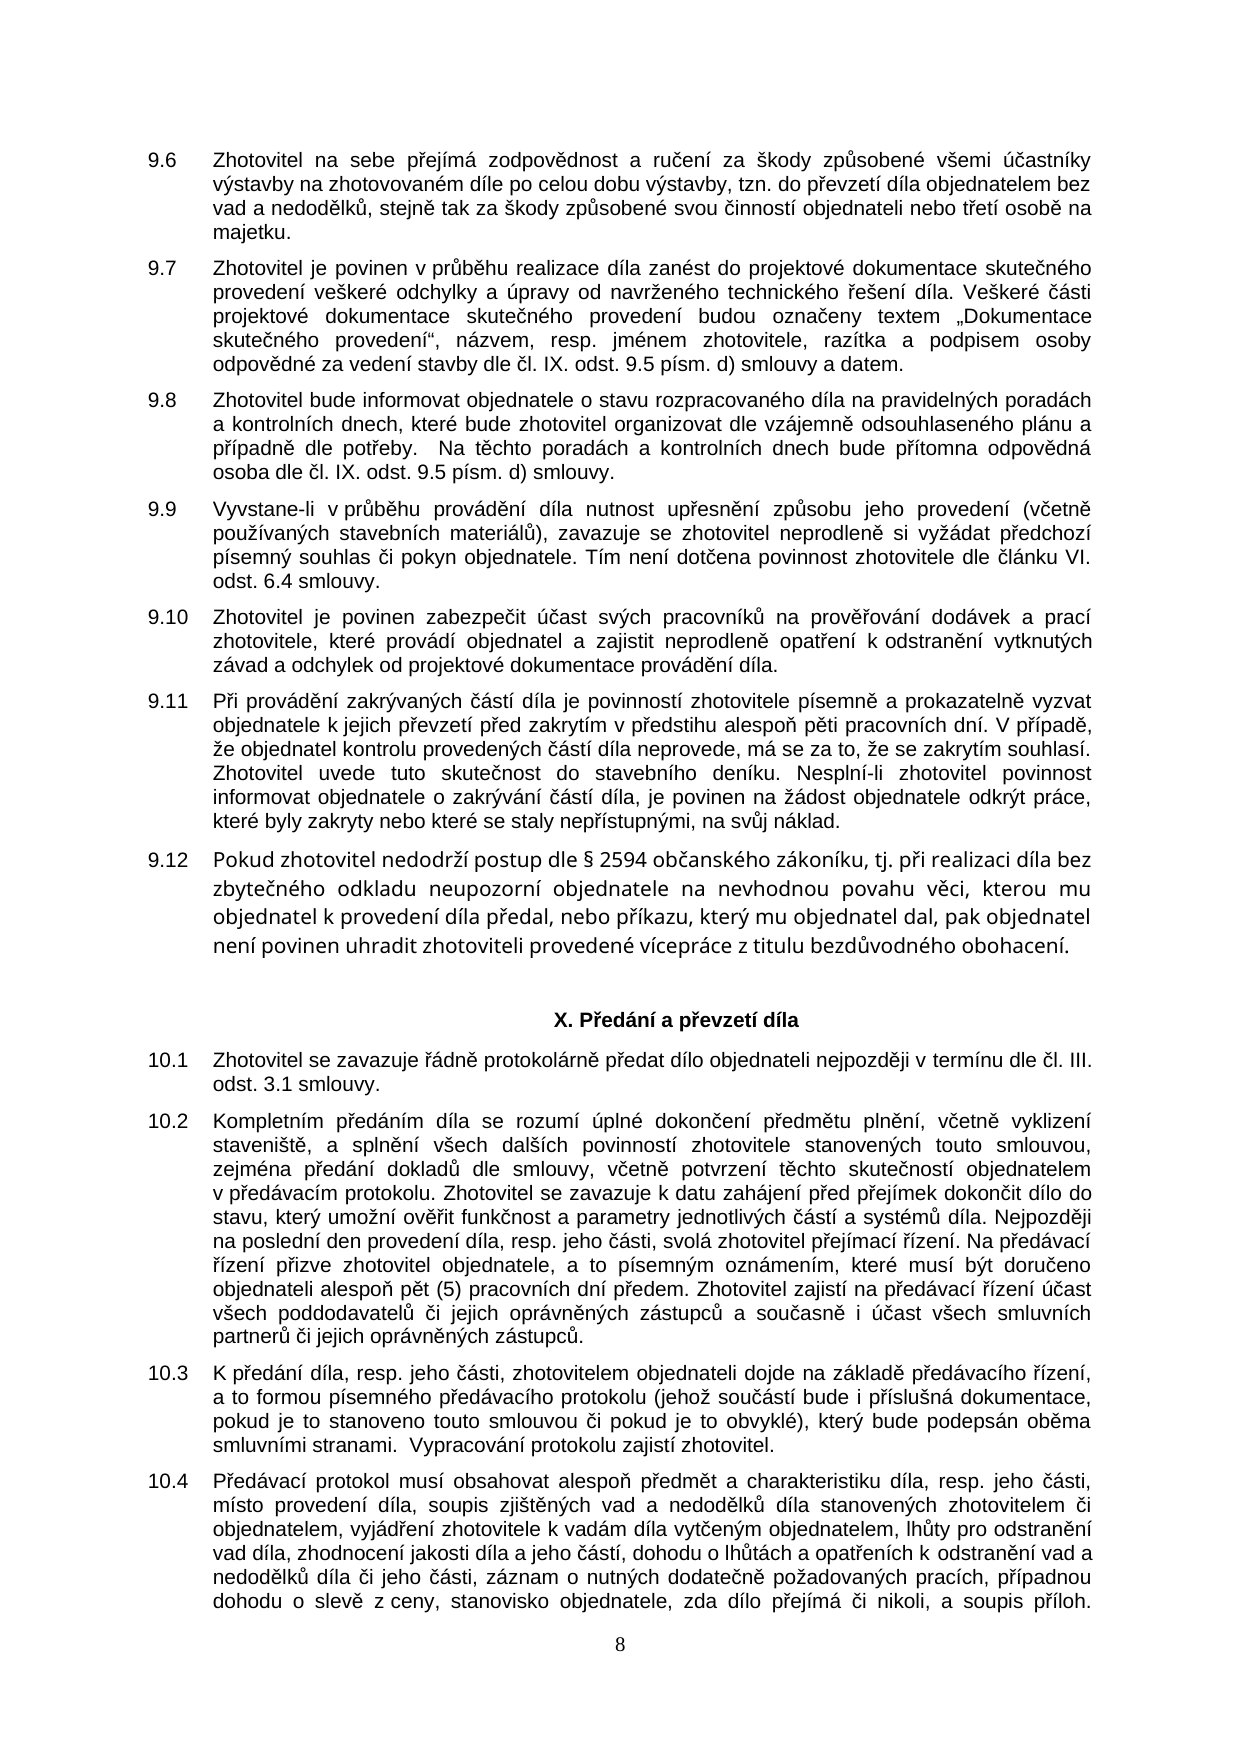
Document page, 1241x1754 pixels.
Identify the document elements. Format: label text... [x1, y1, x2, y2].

list Zhotovitel je povinen zabezpečit účast svých pracovníků na prověřování dodávek a prací zhotovitele, které provádí objednatel a zajistit neprodleně opatření k odstranění vytknutých závad a odchylek od projektové dokumentace provádění díla. [148, 605, 1093, 677]
list Vyvstane-li v průběhu provádění díla nutnost upřesnění způsobu jeho provedení (včetně používaných stavebních materiálů), zavazuje se zhotovitel neprodleně si vyžádat předchozí písemný souhlas či pokyn objednatele. Tím není dotčena povinnost zhotovitele dle článku VI. odst. 6.4 smlouvy. [148, 497, 1093, 592]
list Zhotovitel se zavazuje řádně protokolárně předat dílo objednateli nejpozději v termínu dle čl. III. odst. 3.1 smlouvy. [148, 1048, 1093, 1096]
text X. Předání a převzetí díla [260, 1008, 1093, 1032]
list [148, 1469, 1093, 1613]
list Zhotovitel bude informovat objednatele o stavu rozpracovaného díla na pravidelných poradách a kontrolních dnech, které bude zhotovitel organizovat dle vzájemně odsouhlaseného plánu a případně dle potřeby. Na těchto poradách a kontrolních dnech bude přítomna odpovědná osoba dle čl. IX. odst. 9.5 písm. d) smlouvy. [148, 388, 1093, 484]
list K předání díla, resp. jeho části, zhotovitelem objednateli dojde na základě předávacího řízení, a to formou písemného předávacího protokolu (jehož součástí bude i příslušná dokumentace, pokud je to stanoveno touto smlouvou či pokud je to obvyklé), který bude podepsán oběma smluvními stranami. Vypracování protokolu zajistí zhotovitel. [148, 1361, 1093, 1457]
list Při provádění zakrývaných částí díla je povinností zhotovitele písemně a prokazatelně vyzvat objednatele k jejich převzetí před zakrytím v předstihu alespoň pěti pracovních dní. V případě, že objednatel kontrolu provedených částí díla neprovede, má se za to, že se zakrytím souhlasí. Zhotovitel uvede tuto skutečnost do stavebního deníku. Nesplní-li zhotovitel povinnost informovat objednatele o zakrývání částí díla, je povinen na žádost objednatele odkrýt práce, které byly zakryty nebo které se staly nepřístupnými, na svůj náklad. [148, 689, 1093, 833]
list Pokud zhotovitel nedodrží postup dle § 2594 občanského zákoníku, tj. při realizaci díla bez zbytečného odkladu neupozorní objednatele na nevhodnou povahu věci, kterou mu objednatel k provedení díla předal, nebo příkazu, který mu objednatel dal, pak objednatel není povinen uhradit zhotoviteli provedené vícepráce z titulu bezdůvodného obohacení. [148, 846, 1093, 959]
list Zhotovitel na sebe přejímá zodpovědnost a ručení za škody způsobené všemi účastníky výstavby na zhotovovaném díle po celou dobu výstavby, tzn. do převzetí díla objednatelem bez vad a nedodělků, stejně tak za škody způsobené svou činností objednateli nebo třetí osobě na majetku. [148, 148, 1093, 243]
list Zhotovitel je povinen v průběhu realizace díla zanést do projektové dokumentace skutečného provedení veškeré odchylky a úpravy od navrženého technického řešení díla. Veškeré části projektové dokumentace skutečného provedení budou označeny textem „Dokumentace skutečného provedení“, názvem, resp. jménem zhotovitele, razítka a podpisem osoby odpovědné za vedení stavby dle čl. IX. odst. 9.5 písm. d) smlouvy a datem. [148, 256, 1093, 376]
list Kompletním předáním díla se rozumí úplné dokončení předmětu plnění, včetně vyklizení staveniště, a splnění všech dalších povinností zhotovitele stanovených touto smlouvou, zejména předání dokladů dle smlouvy, včetně potvrzení těchto skutečností objednatelem v předávacím protokolu. Zhotovitel se zavazuje k datu zahájení před přejímek dokončit dílo do stavu, který umožní ověřit funkčnost a parametry jednotlivých částí a systémů díla. Nejpozději na poslední den provedení díla, resp. jeho části, svolá zhotovitel přejímací řízení. Na předávací řízení přizve zhotovitel objednatele, a to písemným oznámením, které musí být doručeno objednateli alespoň pět (5) pracovních dní předem. Zhotovitel zajistí na předávací řízení účast všech poddodavatelů či jejich oprávněných zástupců a současně i účast všech smluvních partnerů či jejich oprávněných zástupců. [148, 1109, 1093, 1348]
